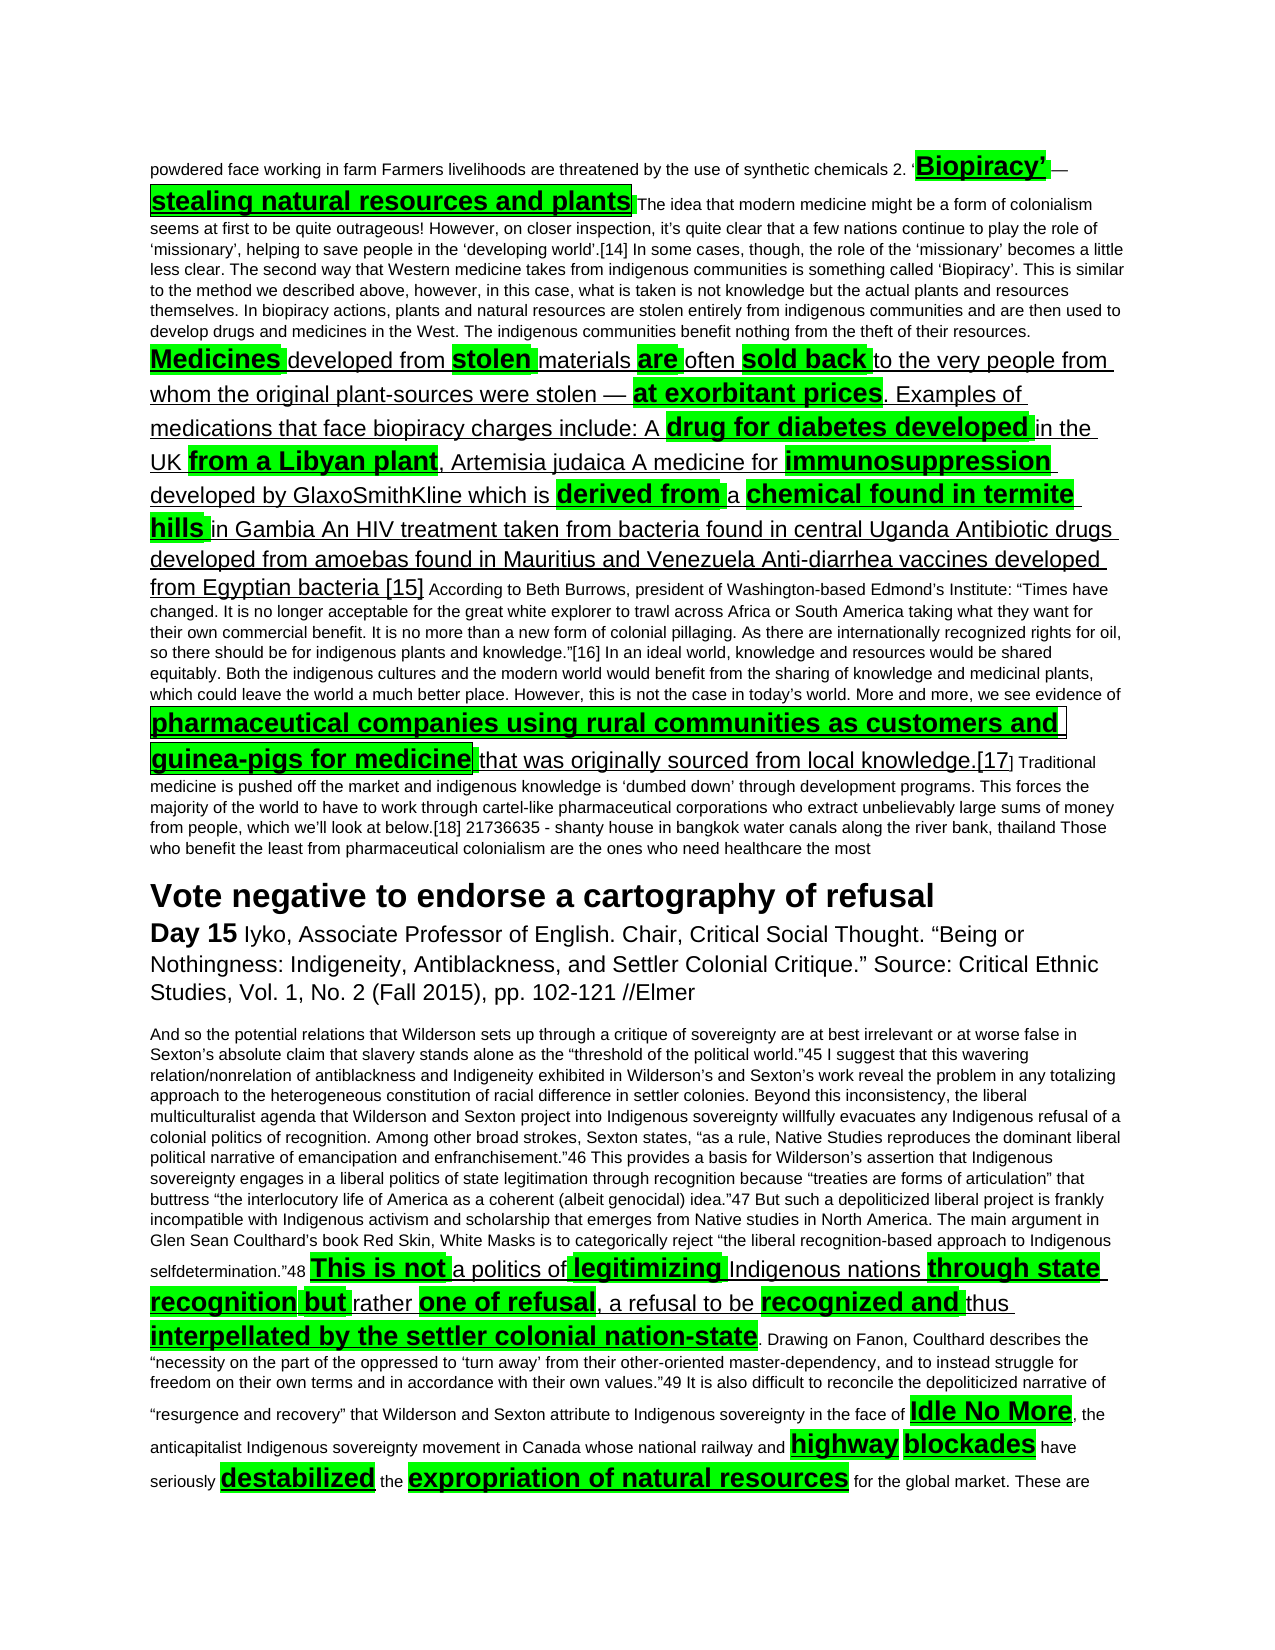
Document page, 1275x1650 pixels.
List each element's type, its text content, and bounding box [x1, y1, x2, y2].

text Day 15 Iyko, Associate Professor of English. Chair, Critical Social Thought. “Being or Nothingness: Indigeneity, Antiblackness, and Settler Colonial Critique.” Source: Critical Ethnic Studies, Vol. 1, No. 2 (Fall 2015), pp. 102-121 //Elmer [150, 917, 1125, 1006]
subtitle Vote negative to endorse a cartography of refusal [150, 876, 1125, 914]
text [150, 1024, 1125, 1493]
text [150, 150, 1125, 858]
